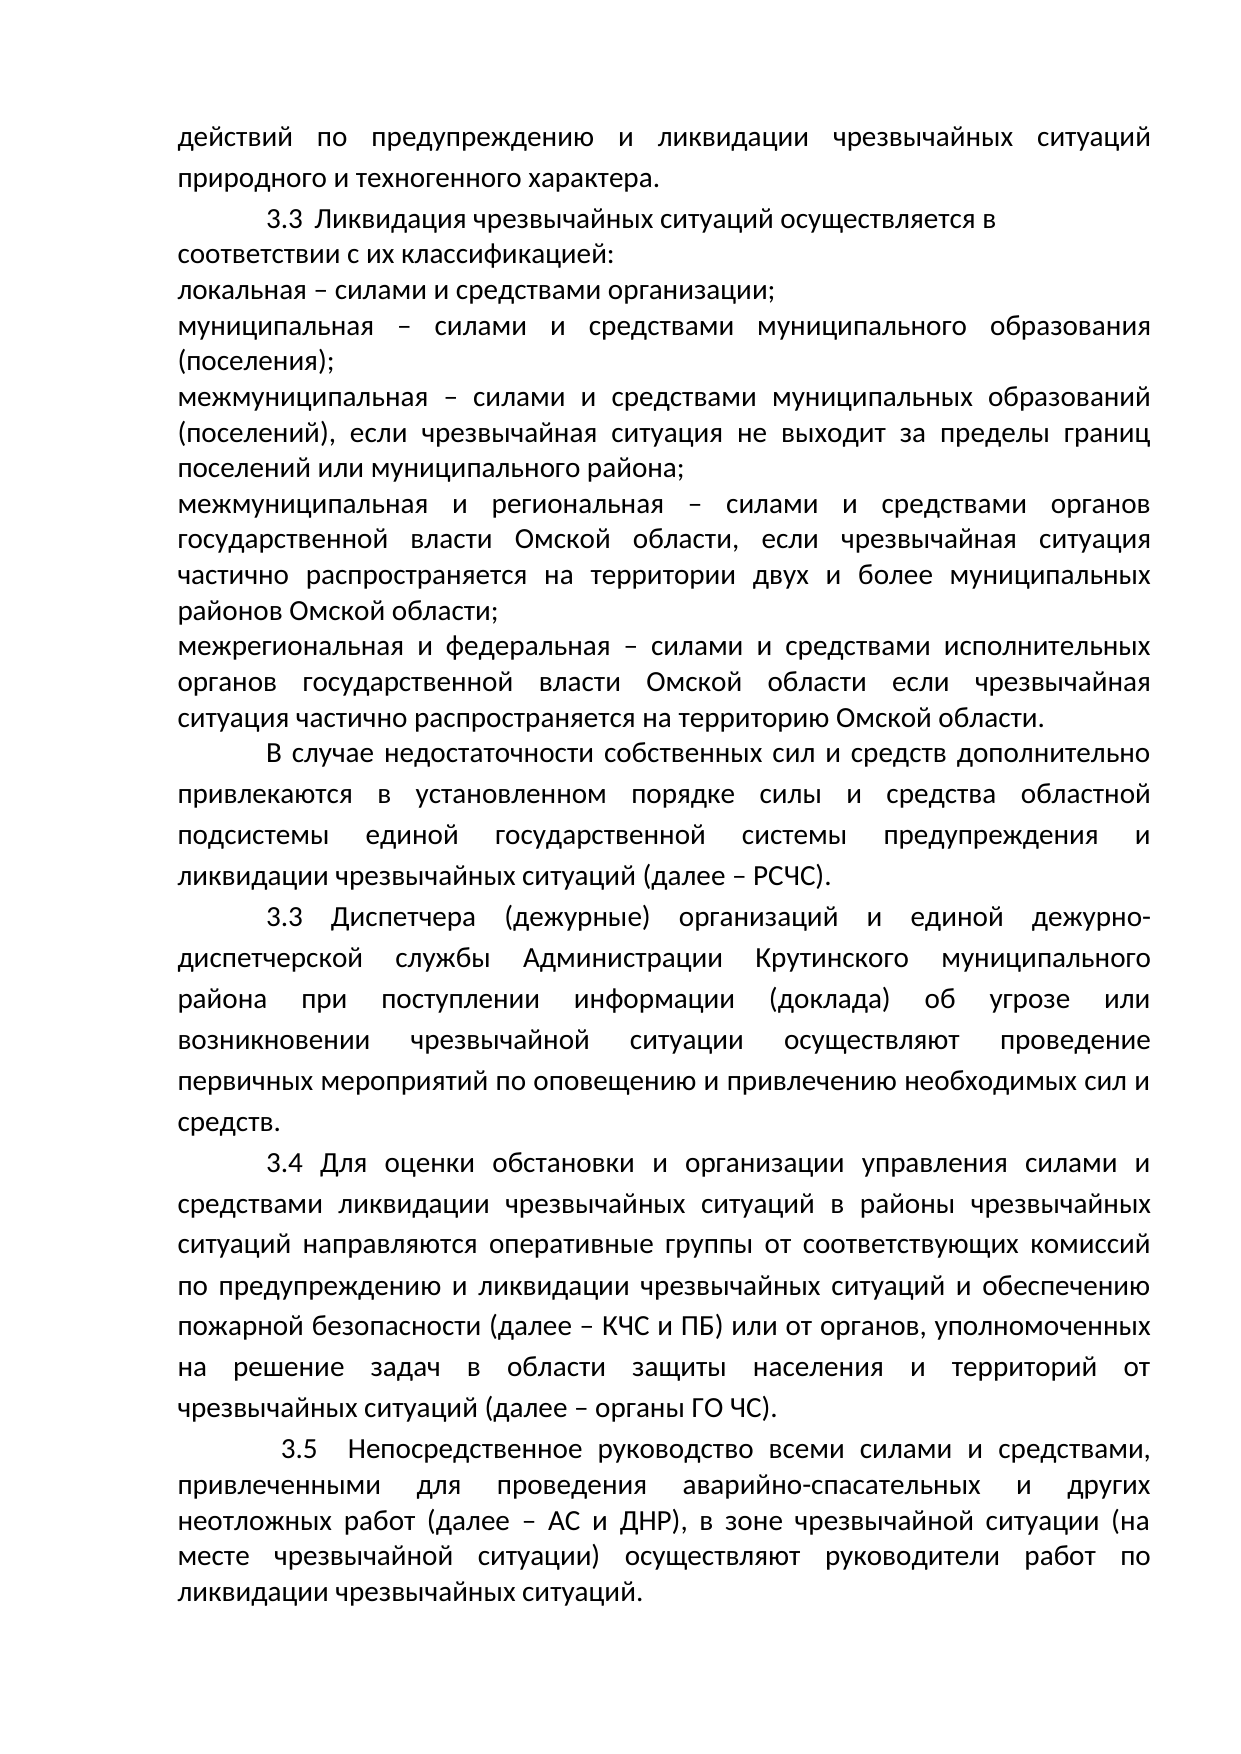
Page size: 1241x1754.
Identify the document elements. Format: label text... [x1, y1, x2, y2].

text муниципальная – силами и средствами муниципального образования (поселения); [177, 307, 1152, 378]
text 3.3 Ликвидация чрезвычайных ситуаций осуществляется в соответствии с их классификацией: [177, 200, 1152, 271]
list В случае недостаточности собственных сил и средств дополнительно привлекаются в установленном порядке силы и средства областной подсистемы единой государственной системы предупреждения и ликвидации чрезвычайных ситуаций (далее – РСЧС). [177, 734, 1152, 893]
list 3.3 Диспетчера (дежурные) организаций и единой дежурно-диспетчерской службы Администрации Крутинского муниципального района при поступлении информации (доклада) об угрозе или возникновении чрезвычайной ситуации осуществляют проведение первичных мероприятий по оповещению и привлечению необходимых сил и средств. [177, 898, 1152, 1138]
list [177, 118, 1152, 195]
list 3.4 Для оценки обстановки и организации управления силами и средствами ликвидации чрезвычайных ситуаций в районы чрезвычайных ситуаций направляются оперативные группы от соответствующих комиссий по предупреждению и ликвидации чрезвычайных ситуаций и обеспечению пожарной безопасности (далее – КЧС и ПБ) или от органов, уполномоченных на решение задач в области защиты населения и территорий от чрезвычайных ситуаций (далее – органы ГО ЧС). [177, 1144, 1152, 1425]
text межрегиональная и федеральная – силами и средствами исполнительных органов государственной власти Омской области если чрезвычайная ситуация частично распространяется на территорию Омской области. [177, 627, 1152, 734]
text локальная – силами и средствами организации; [177, 271, 1152, 307]
text межмуниципальная – силами и средствами муниципальных образований (поселений), если чрезвычайная ситуация не выходит за пределы границ поселений или муниципального района; [177, 378, 1152, 485]
text 3.5 Непосредственное руководство всеми силами и средствами, привлеченными для проведения аварийно-спасательных и других неотложных работ (далее – АС и ДНР), в зоне чрезвычайной ситуации (на месте чрезвычайной ситуации) осуществляют руководители работ по ликвидации чрезвычайных ситуаций. [177, 1430, 1152, 1608]
text межмуниципальная и региональная – силами и средствами органов государственной власти Омской области, если чрезвычайная ситуация частично распространяется на территории двух и более муниципальных районов Омской области; [177, 485, 1152, 627]
